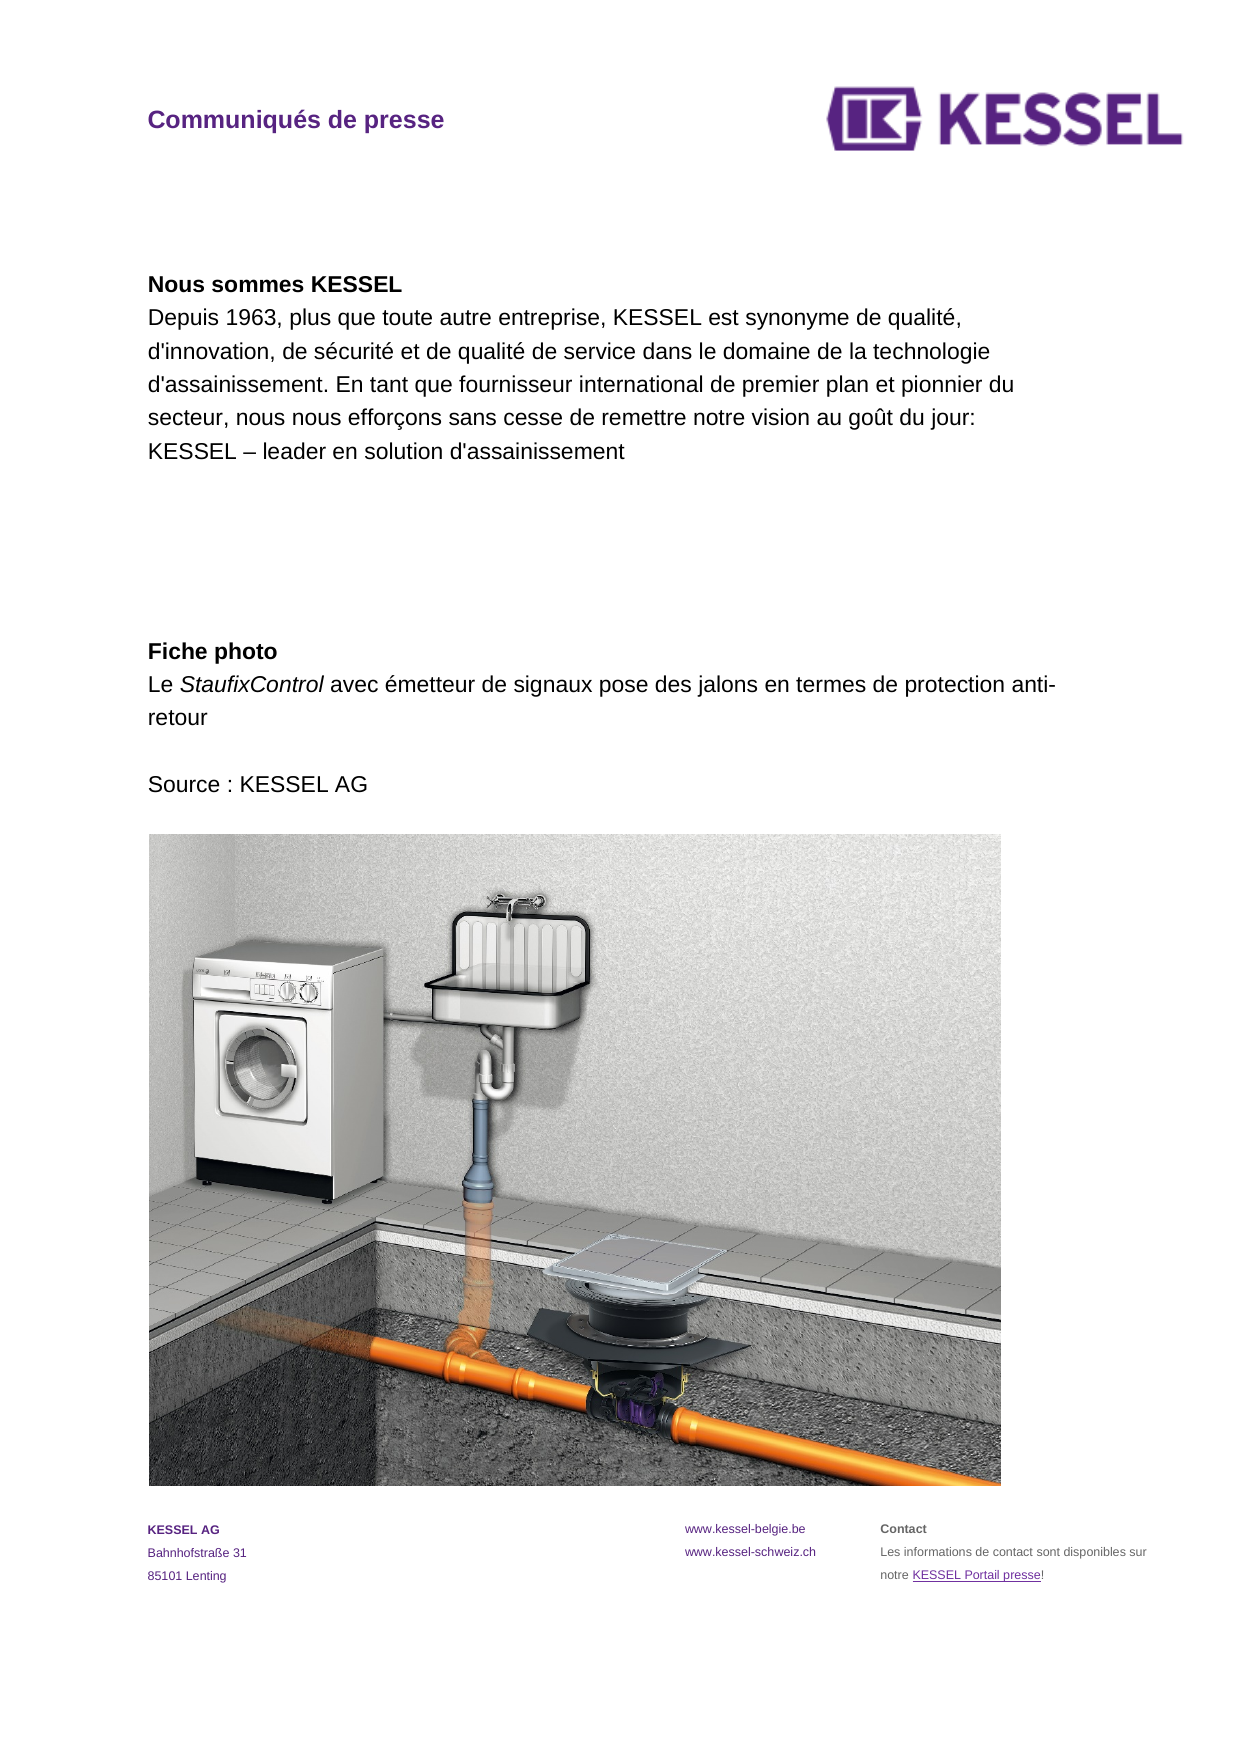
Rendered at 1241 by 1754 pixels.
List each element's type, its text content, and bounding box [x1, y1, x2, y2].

text Source : KESSEL AG [148, 766, 1092, 799]
text Nous sommes KESSEL [148, 266, 1092, 299]
text Fiche photo [148, 632, 1092, 666]
text Depuis 1963, plus que toute autre entreprise, KESSEL est synonyme de qualité, d'innovation, de sécurité et de qualité de service dans le domaine de la technologie d'assainissement. En tant que fournisseur international de premier plan et pionnier du secteur, nous nous efforçons sans cesse de remettre notre vision au goût du jour: KESSEL – leader en solution d'assainissement [148, 299, 1092, 466]
picture [147, 834, 1001, 1485]
text Le StaufixControl avec émetteur de signaux pose des jalons en termes de protection anti-retour [148, 666, 1092, 732]
